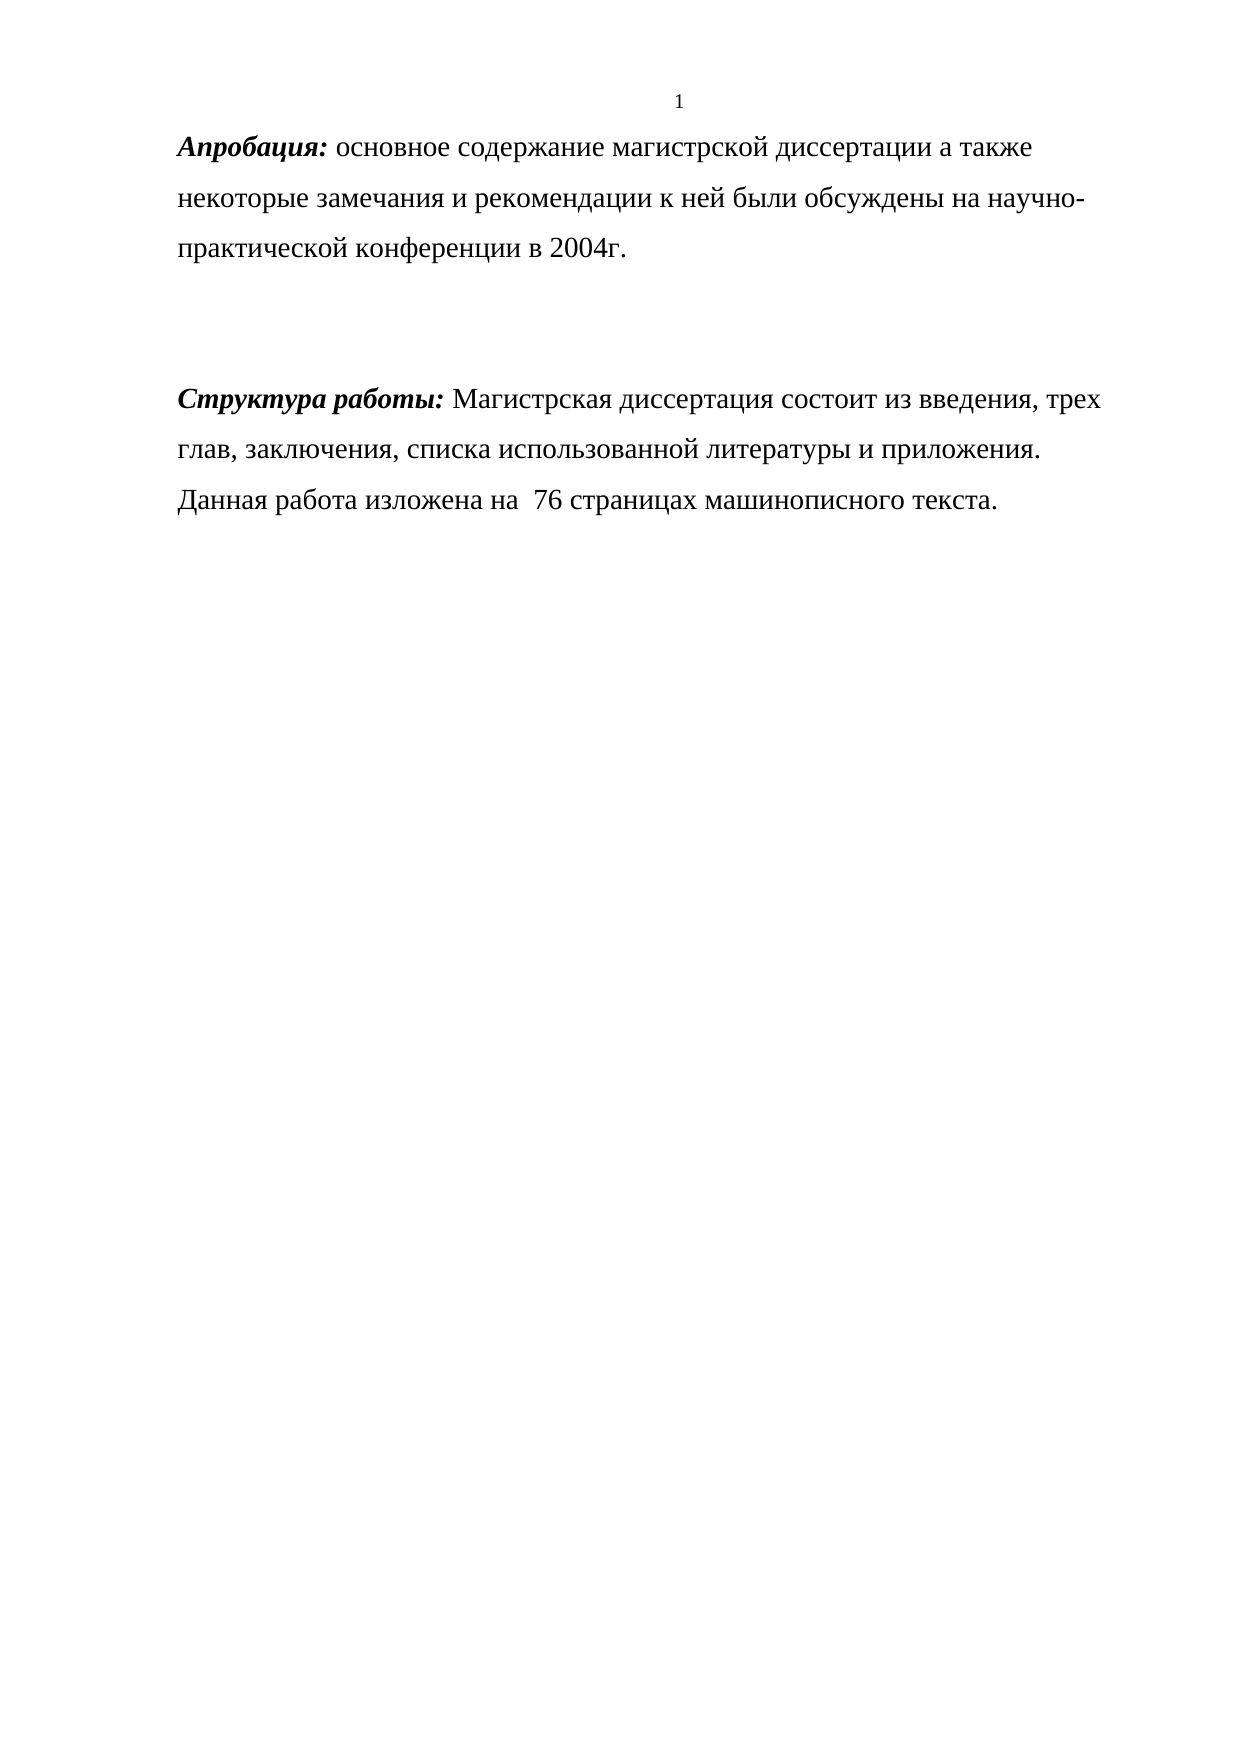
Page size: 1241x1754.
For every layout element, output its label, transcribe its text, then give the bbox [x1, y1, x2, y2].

text Структура работы: Магистрская диссертация состоит из введения, трех глав, заключения, списка использованной литературы и приложения. Данная работа изложена на 76 страницах машинописного текста. [177, 381, 1107, 515]
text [177, 113, 1107, 264]
